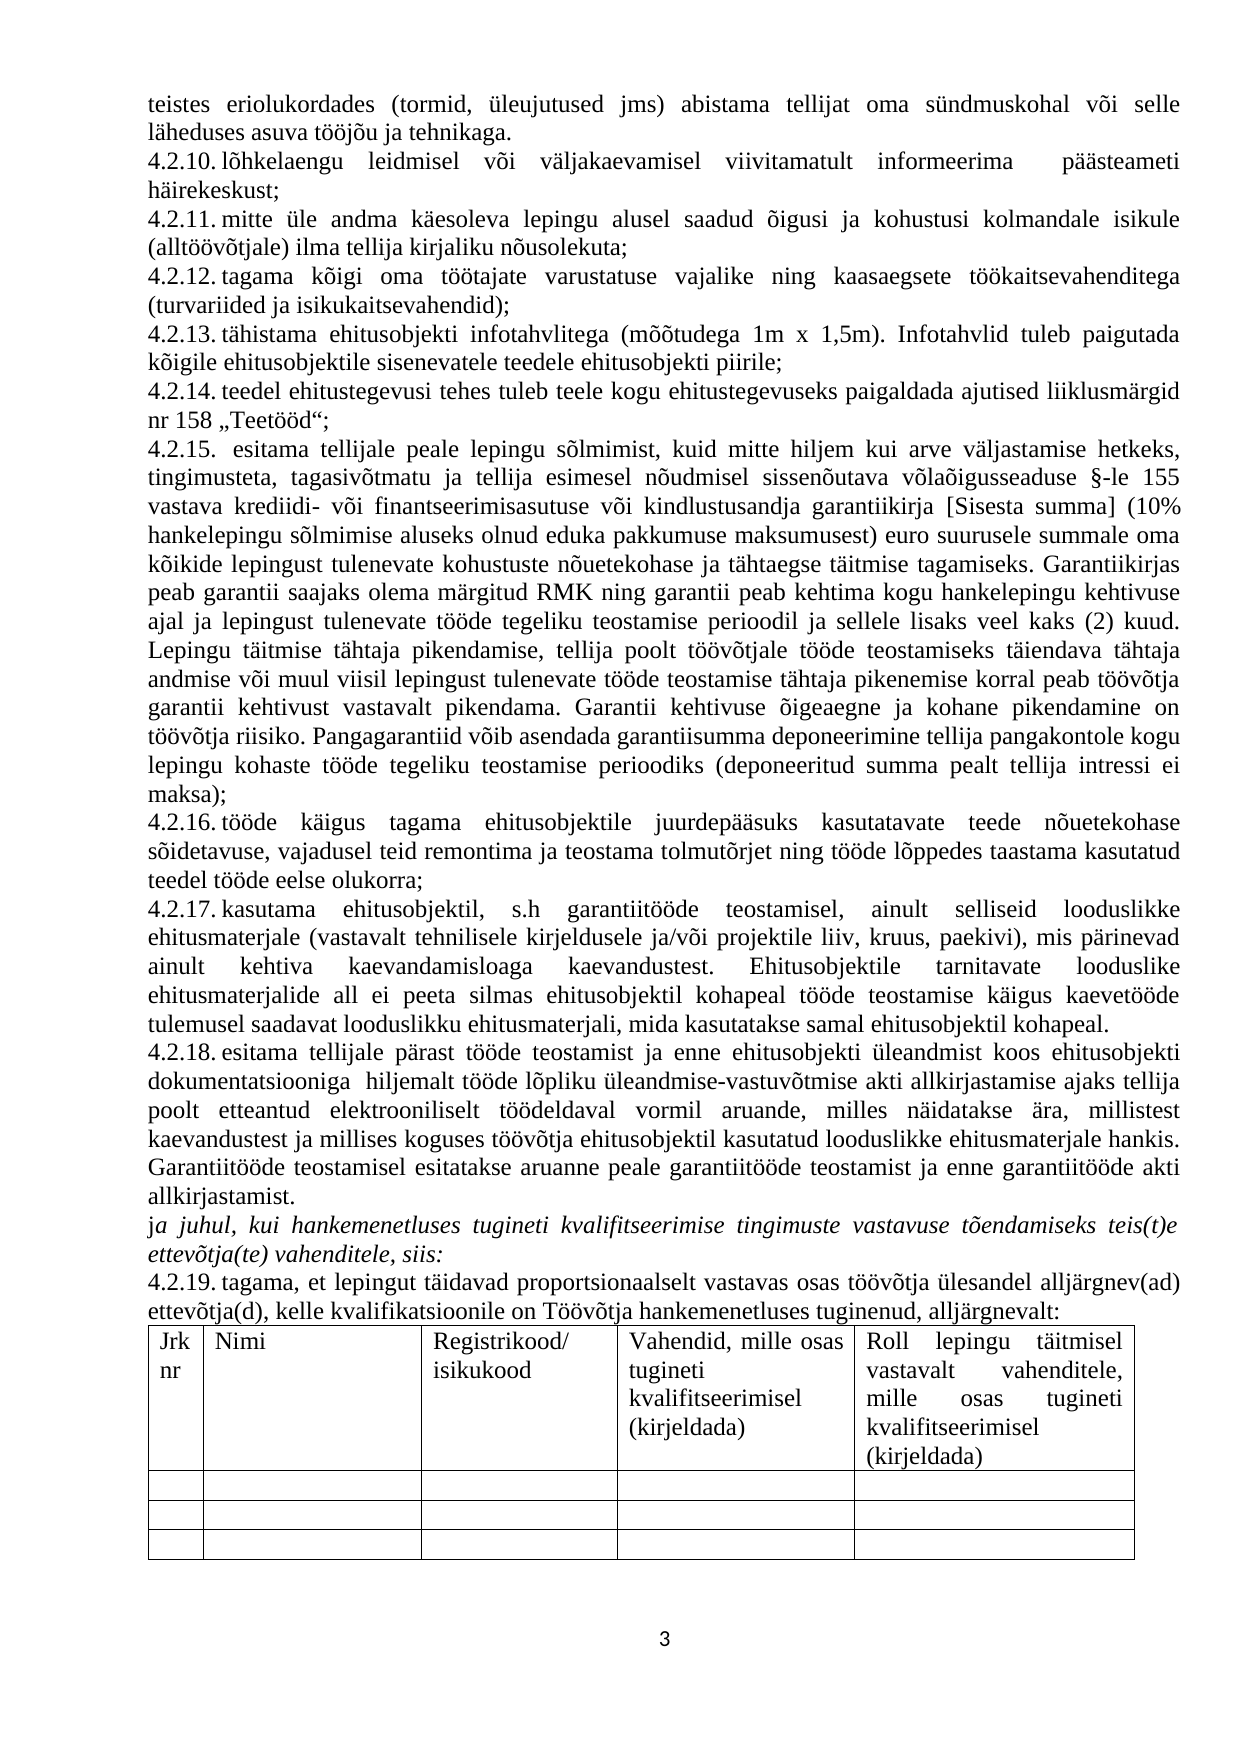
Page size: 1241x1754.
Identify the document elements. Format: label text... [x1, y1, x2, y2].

table_cell [204, 1501, 421, 1529]
text esitama tellijale peale lepingu sõlmimist, kuid mitte hiljem kui arve väljastamise hetkeks, tingimusteta, tagasivõtmatu ja tellija esimesel nõudmisel sissenõutava võlaõigusseaduse §-le 155 vastava krediidi- või finantseerimisasutuse või kindlustusandja garantiikirja (10% hankelepingu sõlmimise aluseks olnud eduka pakkumuse maksumusest) euro suurusele summale oma kõikide lepingust tulenevate kohustuste nõuetekohase ja tähtaegse täitmise tagamiseks. Garantiikirjas peab garantii saajaks olema märgitud RMK ning garantii peab kehtima kogu hankelepingu kehtivuse ajal ja lepingust tulenevate tööde tegeliku teostamise perioodil ja sellele lisaks veel kaks (2) kuud. Lepingu täitmise tähtaja pikendamise, tellija poolt töövõtjale tööde teostamiseks täiendava tähtaja andmise või muul viisil lepingust tulenevate tööde teostamise tähtaja pikenemise korral peab töövõtja garantii kehtivust vastavalt pikendama. Garantii kehtivuse õigeaegne ja kohane pikendamine on töövõtja riisiko. Pangagarantiid võib asendada garantiisumma deponeerimine tellija pangakontole kogu lepingu kohaste tööde tegeliku teostamise perioodiks (deponeeritud summa pealt tellija intressi ei maksa); [148, 434, 1181, 807]
table_cell [204, 1530, 421, 1559]
table_cell [149, 1530, 203, 1559]
text kasutama ehitusobjektil, s.h garantiitööde teostamisel, ainult selliseid looduslikke ehitusmaterjale (vastavalt tehnilisele kirjeldusele ja/või projektile liiv, kruus, paekivi), mis pärinevad ainult kehtiva kaevandamisloaga kaevandustest. Ehitusobjektile tarnitavate looduslike ehitusmaterjalide all ei peeta silmas ehitusobjektil kohapeal tööde teostamise käigus kaevetööde tulemusel saadavat looduslikku ehitusmaterjali, mida kasutatakse samal ehitusobjektil kohapeal. [148, 894, 1181, 1037]
table_cell [149, 1471, 203, 1499]
list ja juhul, kui hankemenetluses tugineti kvalifitseerimise tingimuste vastavuse tõendamiseks teis(t)e ettevõtja(te) vahenditele, siis: [148, 1210, 1181, 1267]
table_header Registrikood/ isikukood [422, 1326, 617, 1470]
table_cell [618, 1530, 854, 1559]
text teedel ehitustegevusi tehes tuleb teele kogu ehitustegevuseks paigaldada ajutised liiklusmärgid nr 158 „Teetööd“; [148, 376, 1181, 434]
table_cell [855, 1471, 1134, 1499]
table_cell [855, 1501, 1134, 1529]
table_header Jrk nr [149, 1326, 203, 1470]
table_header Roll lepingu täitmisel vastavalt vahenditele, mille osas tugineti kvalifitseerimisel (kirjeldada) [855, 1326, 1134, 1470]
text tagama, et lepingut täidavad proportsionaalselt vastavas osas töövõtja ülesandel alljärgnev(ad) ettevõtja(d), kelle kvalifikatsioonile on Töövõtja hankemenetluses tuginenud, alljärgnevalt: [148, 1267, 1181, 1325]
text tööde käigus tagama ehitusobjektile juurdepääsuks kasutatavate teede nõuetekohase sõidetavuse, vajadusel teid remontima ja teostama tolmutõrjet ning tööde lõppedes taastama kasutatud teedel tööde eelse olukorra; [148, 807, 1181, 894]
text mitte üle andma käesoleva lepingu alusel saadud õigusi ja kohustusi kolmandale isikule (alltöövõtjale) ilma tellija kirjaliku nõusolekuta; [148, 204, 1181, 261]
text esitama tellijale pärast tööde teostamist ja enne ehitusobjekti üleandmist koos ehitusobjekti dokumentatsiooniga hiljemalt tööde lõpliku üleandmise-vastuvõtmise akti allkirjastamise ajaks tellija poolt etteantud elektrooniliselt töödeldaval vormil aruande, milles näidatakse ära, millistest kaevandustest ja millises koguses töövõtja ehitusobjektil kasutatud looduslikke ehitusmaterjale hankis. Garantiitööde teostamisel esitatakse aruanne peale garantiitööde teostamist ja enne garantiitööde akti allkirjastamist. [148, 1037, 1181, 1210]
table_cell [422, 1471, 617, 1499]
table_cell [618, 1501, 854, 1529]
table_cell [422, 1501, 617, 1529]
table_cell [855, 1530, 1134, 1559]
table_cell [618, 1471, 854, 1499]
text tagama kõigi oma töötajate varustatuse vajalike ning kaasaegsete töökaitsevahenditega (turvariided ja isikukaitsevahendid); [148, 261, 1181, 319]
table_cell [204, 1471, 421, 1499]
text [148, 89, 1181, 146]
text tähistama ehitusobjekti infotahvlitega (mõõtudega 1m x 1,5m). Infotahvlid tuleb paigutada kõigile ehitusobjektile sisenevatele teedele ehitusobjekti piirile; [148, 319, 1181, 376]
table_cell [422, 1530, 617, 1559]
table_header Vahendid, mille osas tugineti kvalifitseerimisel (kirjeldada) [618, 1326, 854, 1470]
table_cell [149, 1501, 203, 1529]
text lõhkelaengu leidmisel või väljakaevamisel viivitamatult informeerima päästeameti häirekeskust; [148, 146, 1181, 204]
table_header Nimi [204, 1326, 421, 1470]
